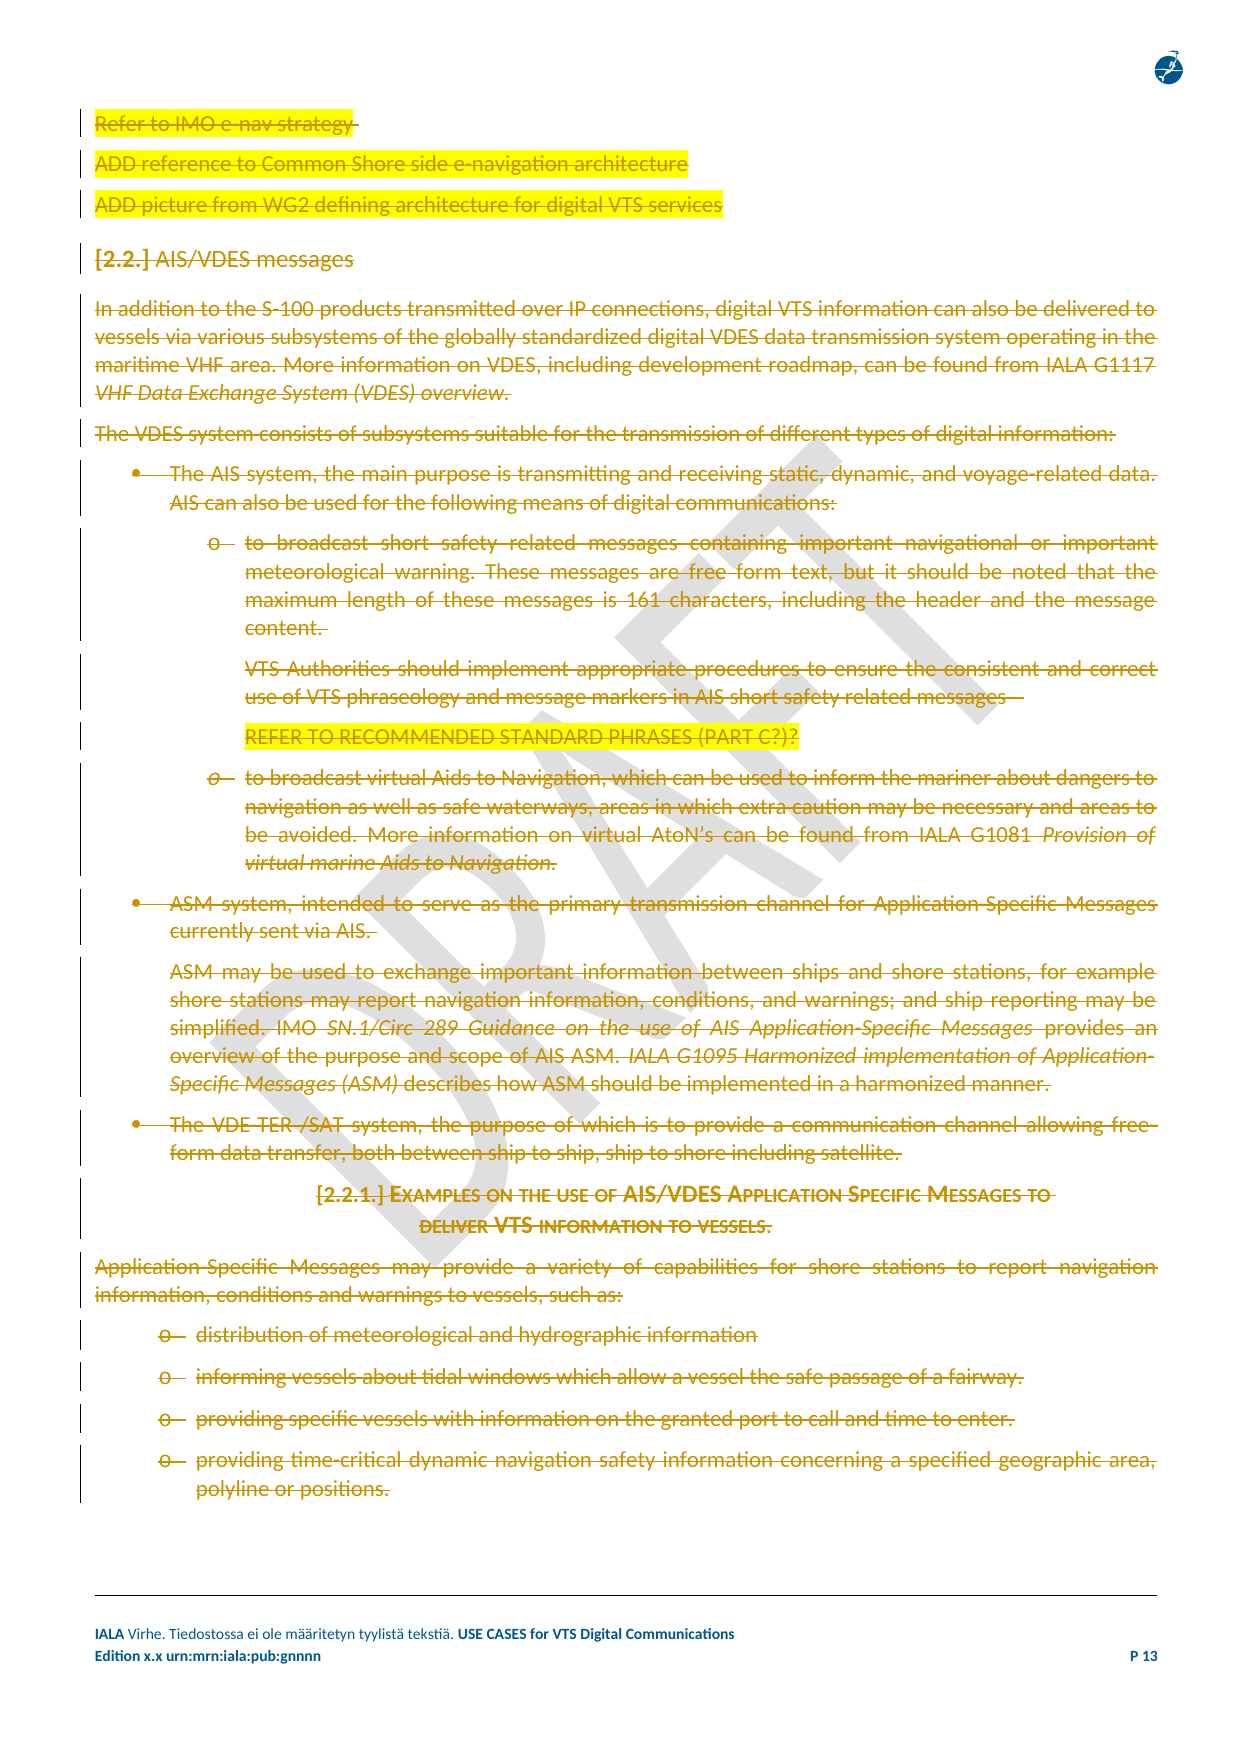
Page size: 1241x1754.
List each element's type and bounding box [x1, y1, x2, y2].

picture [1123, 0, 1241, 119]
